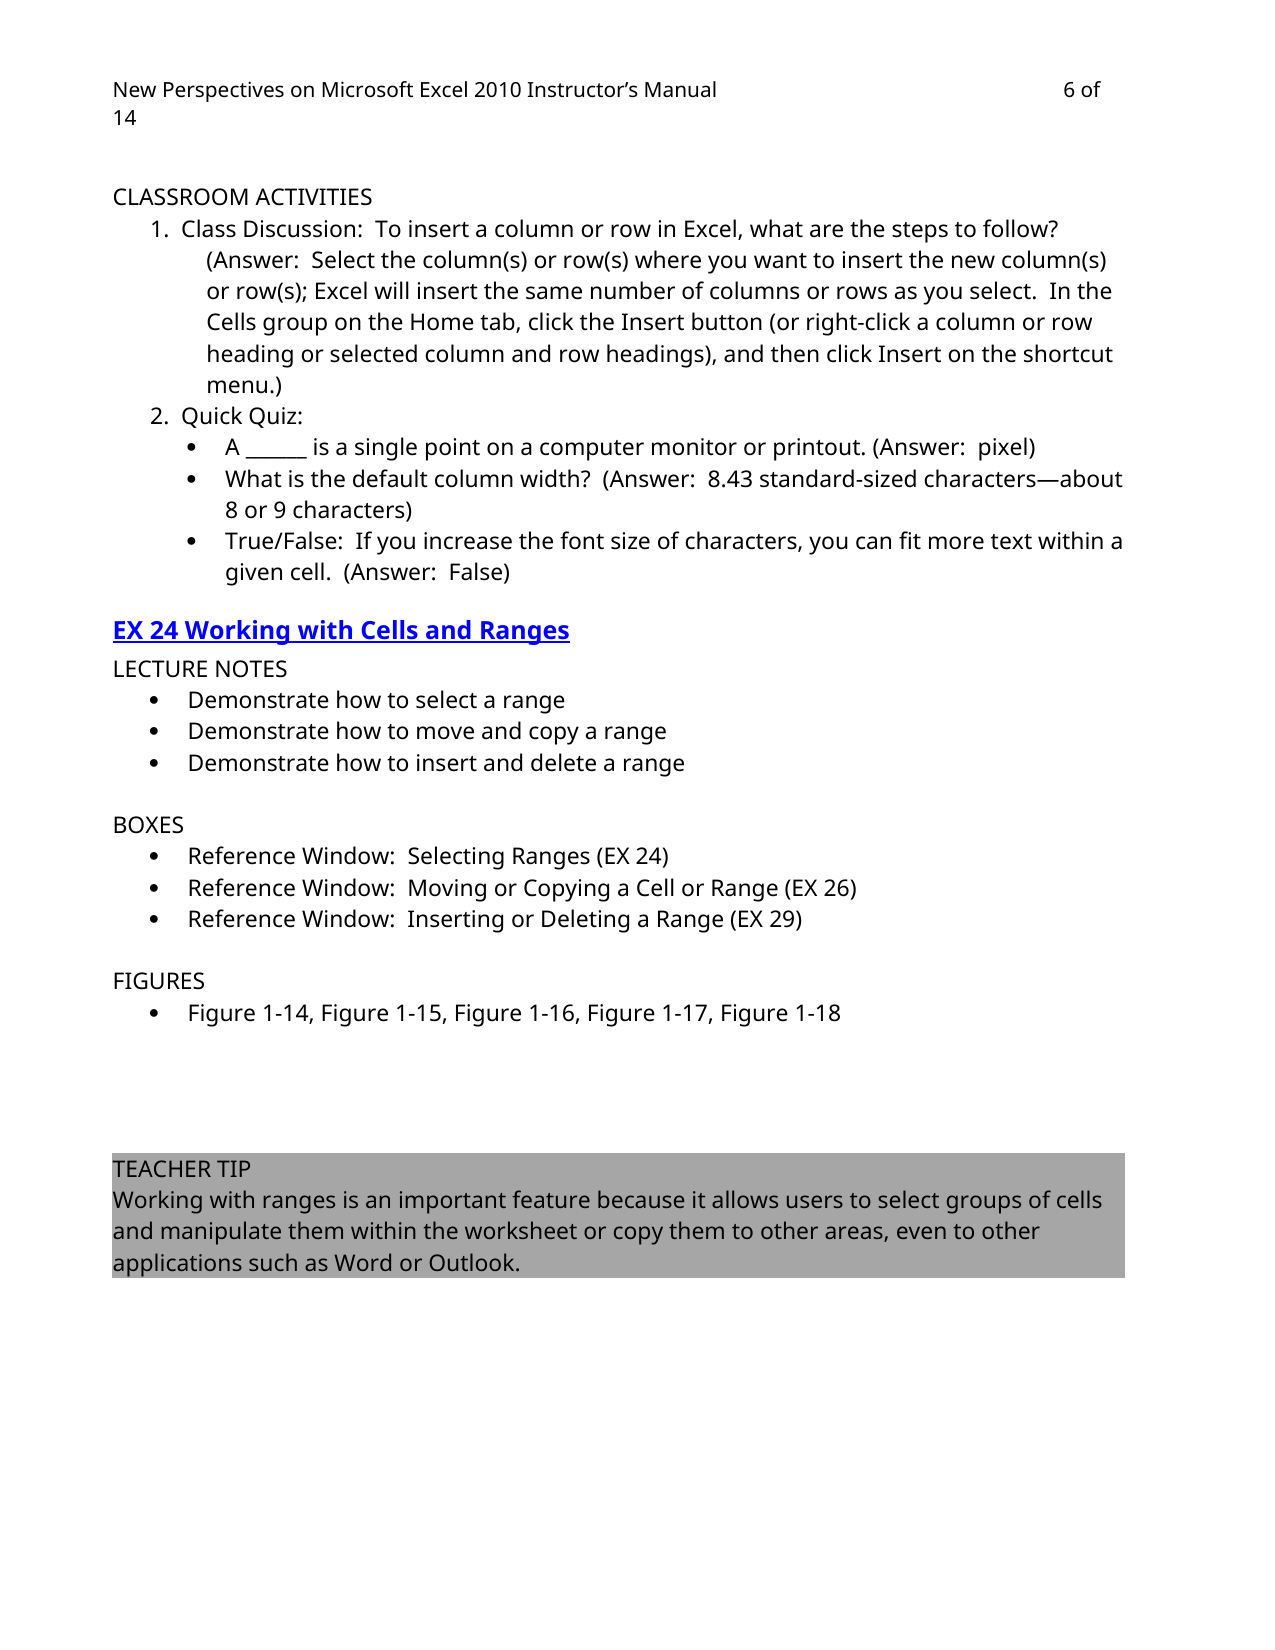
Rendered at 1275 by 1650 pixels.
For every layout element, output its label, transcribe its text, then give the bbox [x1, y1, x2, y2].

list Demonstrate how to select a range [150, 684, 1125, 715]
text FIGURES [112, 965, 1125, 997]
list A ______ is a single point on a computer monitor or printout. (Answer: pixel) [187, 431, 1125, 462]
list True/False: If you increase the font size of characters, you can fit more text within a given cell. (Answer: False) [187, 525, 1125, 587]
list Reference Window: Selecting Ranges (EX 24) [150, 840, 1125, 872]
text LECTURE NOTES [112, 653, 1125, 684]
text Working with ranges is an important feature because it allows users to select groups of cells and manipulate them within the worksheet or copy them to other areas, even to other applications such as Word or Outlook. [112, 1184, 1125, 1278]
text TEACHER TIP [112, 1153, 1125, 1184]
text 2. Quick Quiz: [150, 400, 1125, 431]
list Reference Window: Moving or Copying a Cell or Range (EX 26) [150, 872, 1125, 903]
list Figure 1-14, Figure 1-15, Figure 1-16, Figure 1-17, Figure 1-18 [150, 997, 1125, 1028]
list What is the default column width? (Answer: 8.43 standard-sized characters—about 8 or 9 characters) [187, 462, 1125, 525]
text 1. Class Discussion: To insert a column or row in Excel, what are the steps to follow? (Answer: Select the column(s) or row(s) where you want to insert the new column(s) or row(s); Excel will insert the same number of columns or rows as you select. In the Cells group on the Home tab, click the Insert button (or right-click a column or row heading or selected column and row headings), and then click Insert on the shortcut menu.) [150, 212, 1125, 400]
list Reference Window: Inserting or Deleting a Range (EX 29) [150, 903, 1125, 934]
text BOXES [112, 809, 1125, 840]
list Demonstrate how to insert and delete a range [150, 747, 1125, 778]
subtitle EX 24 Working with Cells and Ranges [112, 612, 1125, 647]
list Demonstrate how to move and copy a range [150, 715, 1125, 747]
text CLASSROOM ACTIVITIES [112, 181, 1125, 212]
